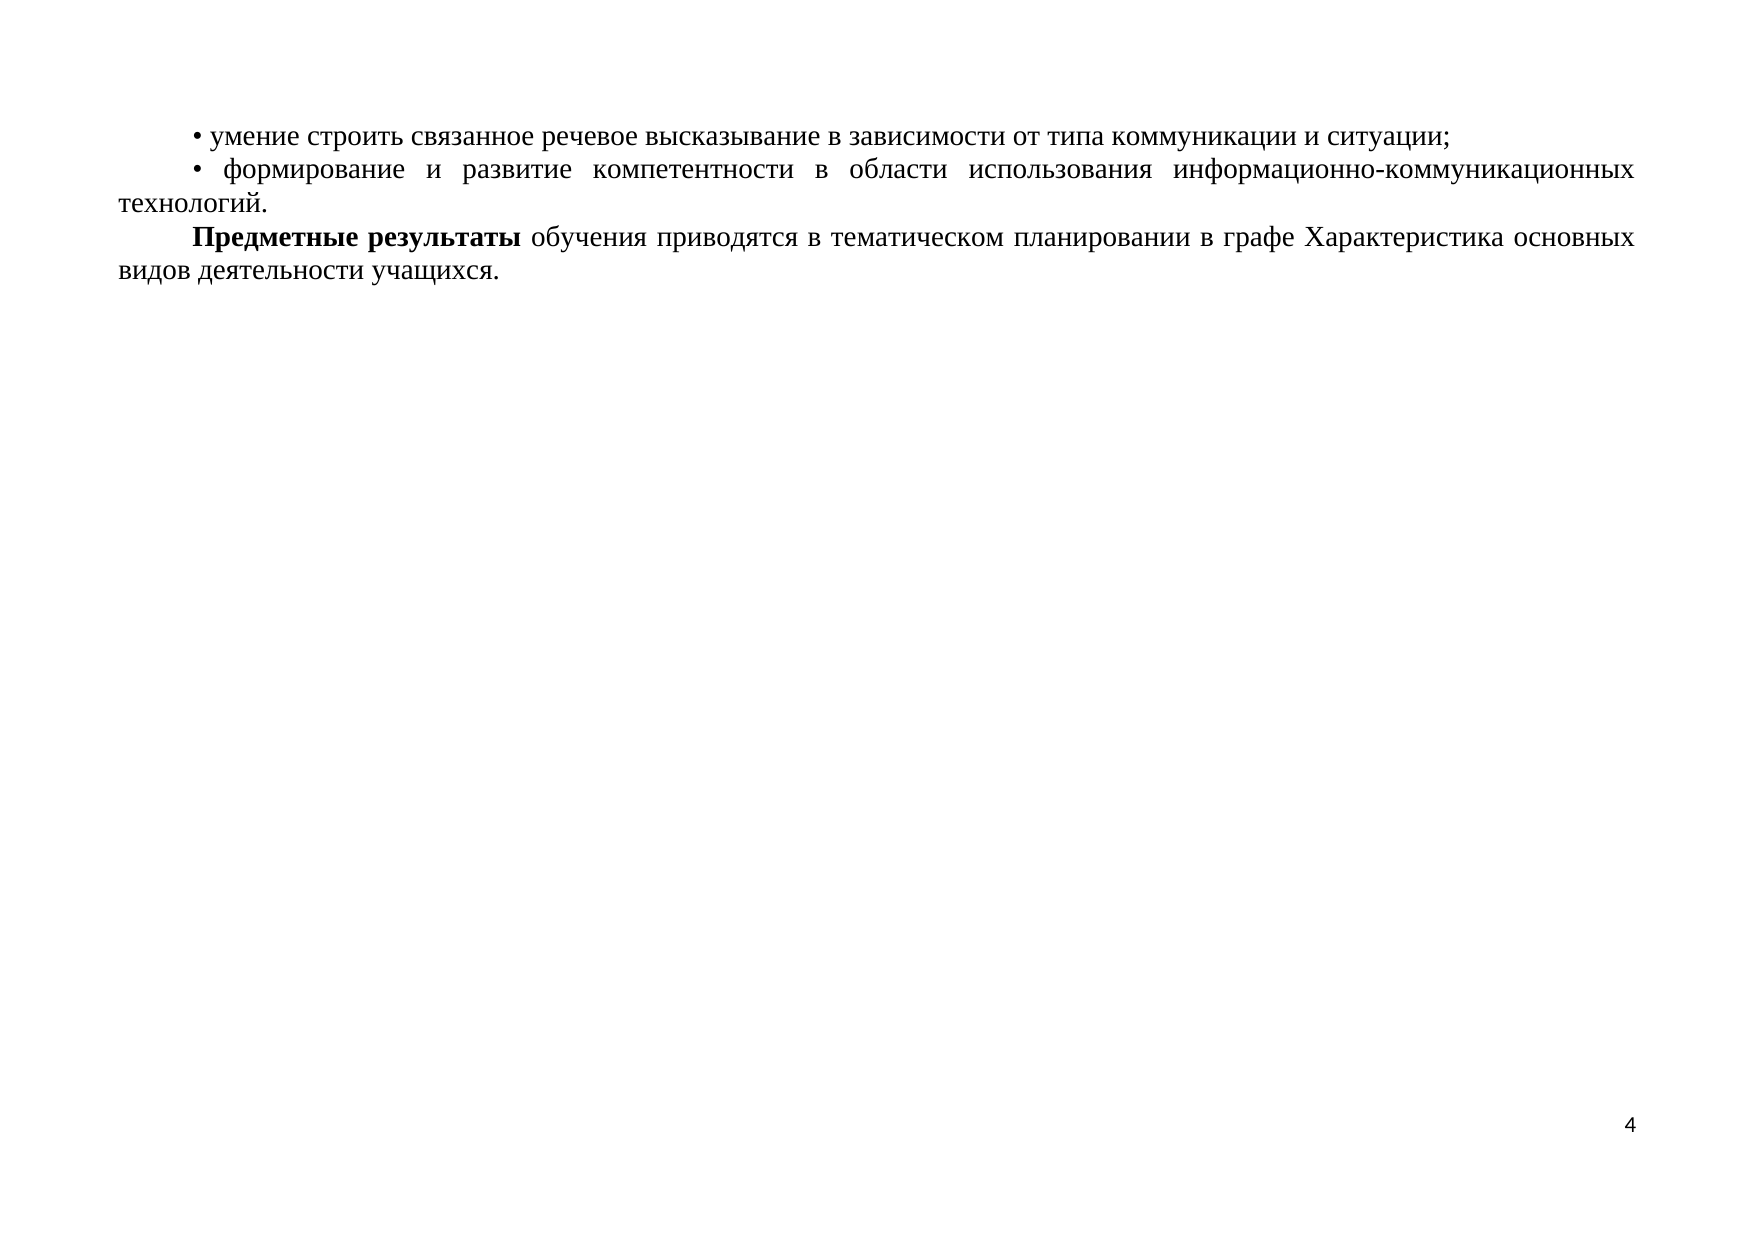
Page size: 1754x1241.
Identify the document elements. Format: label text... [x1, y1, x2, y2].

list Предметные результаты обучения приводятся в тематическом планировании в графе Характеристика основных видов деятельности учащихся. [118, 219, 1636, 286]
text • умение строить связанное речевое высказывание в зависимости от типа коммуникации и ситуации; [118, 118, 1636, 152]
list • формирование и развитие компетентности в области использования информационно-коммуникационных технологий. [118, 152, 1636, 219]
